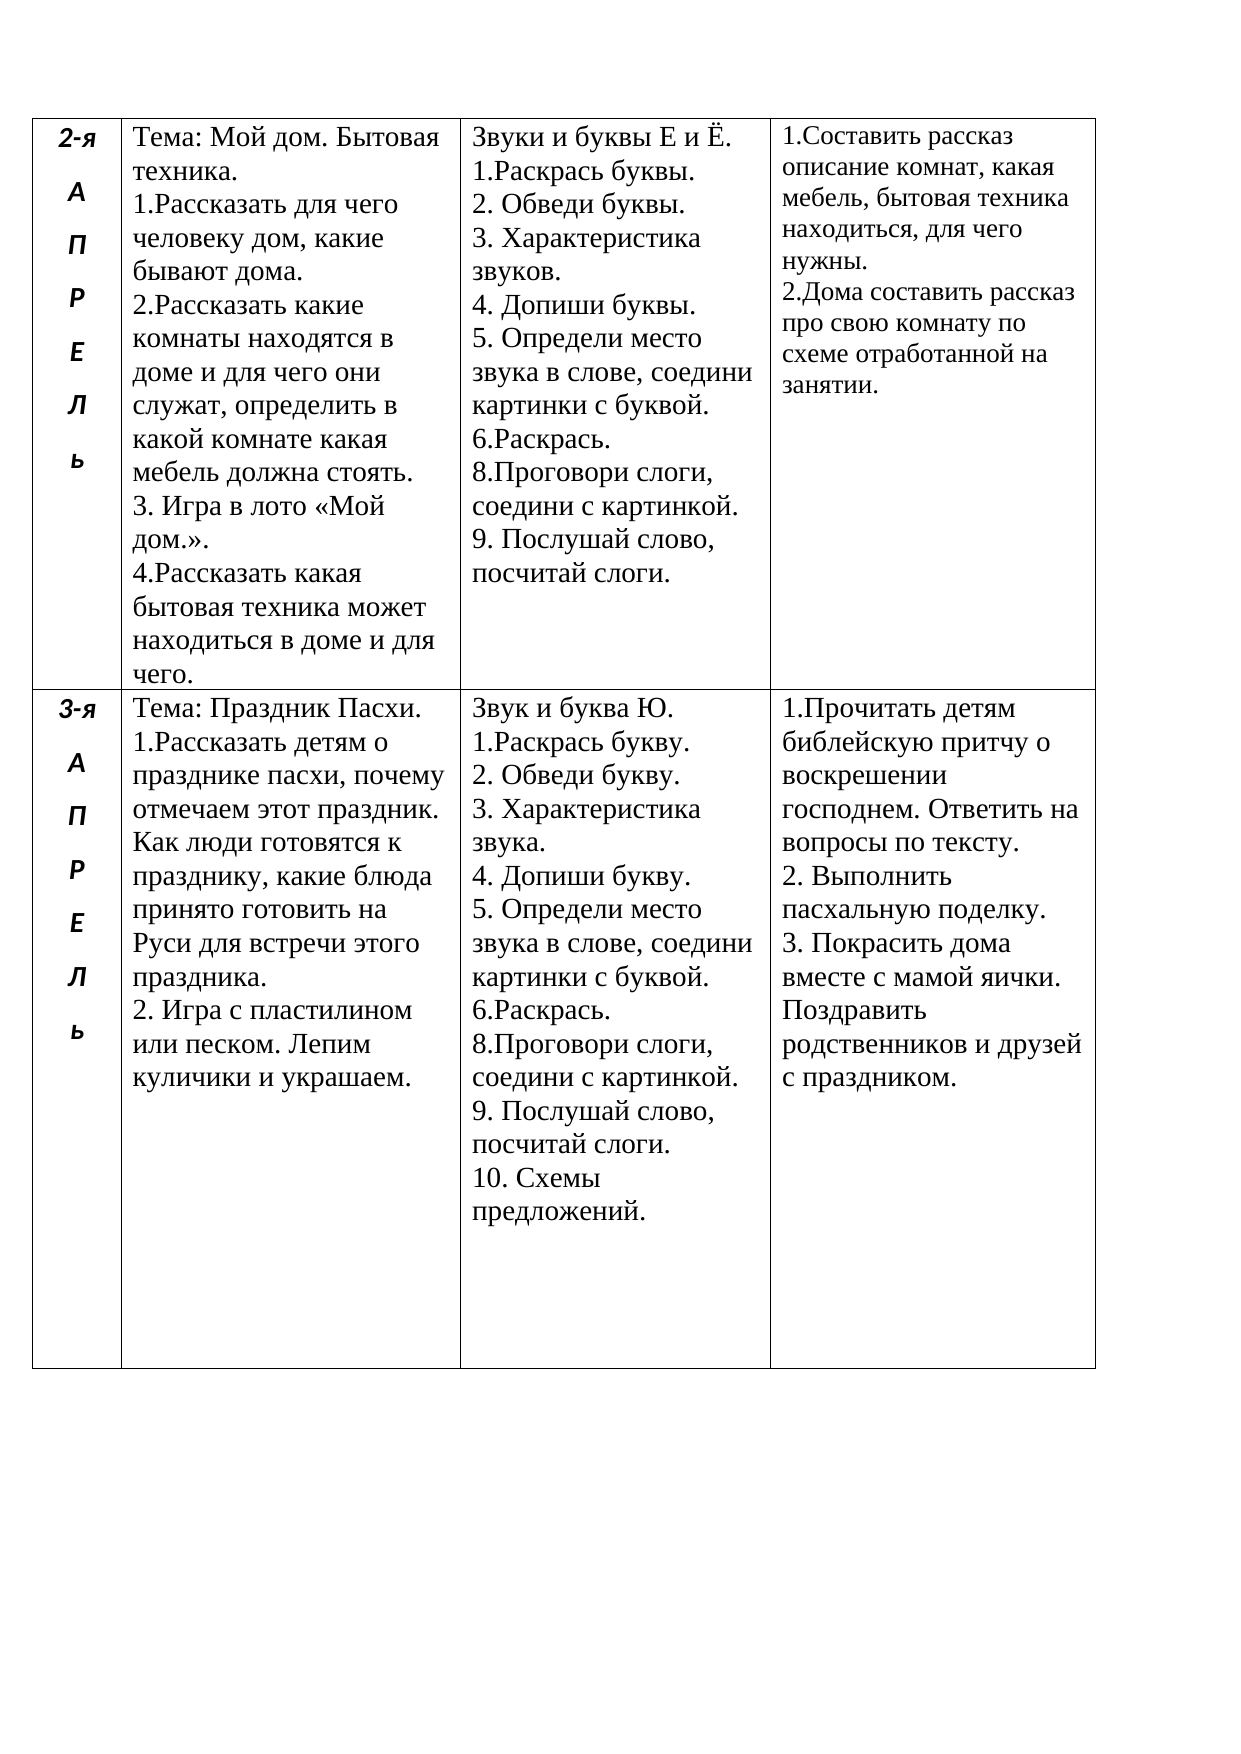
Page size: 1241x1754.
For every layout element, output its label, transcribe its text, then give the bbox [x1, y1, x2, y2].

table_cell Тема: Праздник Пасхи. 1.Рассказать детям о празднике пасхи, почему отмечаем этот праздник. Как люди готовятся к празднику, какие блюда принято готовить на Руси для встречи этого праздника. 2. Игра с пластилином или песком. Лепим куличики и украшаем. [122, 690, 460, 1368]
table_cell Тема: Мой дом. Бытовая техника. 1.Рассказать для чего человеку дом, какие бывают дома. 2.Рассказать какие комнаты находятся в доме и для чего они служат, определить в какой комнате какая мебель должна стоять. 3. Игра в лото «Мой дом.». 4.Рассказать какая бытовая техника может находиться в доме и для чего. [122, 119, 460, 689]
table_cell Звуки и буквы Е и Ё. 1.Раскрась буквы. 2. Обведи буквы. 3. Характеристика звуков. 4. Допиши буквы. 5. Определи место звука в слове, соедини картинки с буквой. 6.Раскрась. 8.Проговори слоги, соедини с картинкой. 9. Послушай слово, посчитай слоги. [461, 119, 770, 689]
table_cell 2-я А П Р Е Л ь [33, 119, 121, 689]
table_cell 1.Прочитать детям библейскую притчу о воскрешении господнем. Ответить на вопросы по тексту. 2. Выполнить пасхальную поделку. 3. Покрасить дома вместе с мамой яички. Поздравить родственников и друзей с праздником. [771, 690, 1095, 1368]
table_cell 3-я А П Р Е Л ь [33, 690, 121, 1368]
table_cell 1.Составить рассказ описание комнат, какая мебель, бытовая техника находиться, для чего нужны. 2.Дома составить рассказ про свою комнату по схеме отработанной на занятии. [771, 119, 1095, 689]
table_cell Звук и буква Ю. 1.Раскрась букву. 2. Обведи букву. 3. Характеристика звука. 4. Допиши букву. 5. Определи место звука в слове, соедини картинки с буквой. 6.Раскрась. 8.Проговори слоги, соедини с картинкой. 9. Послушай слово, посчитай слоги. 10. Схемы предложений. [461, 690, 770, 1368]
